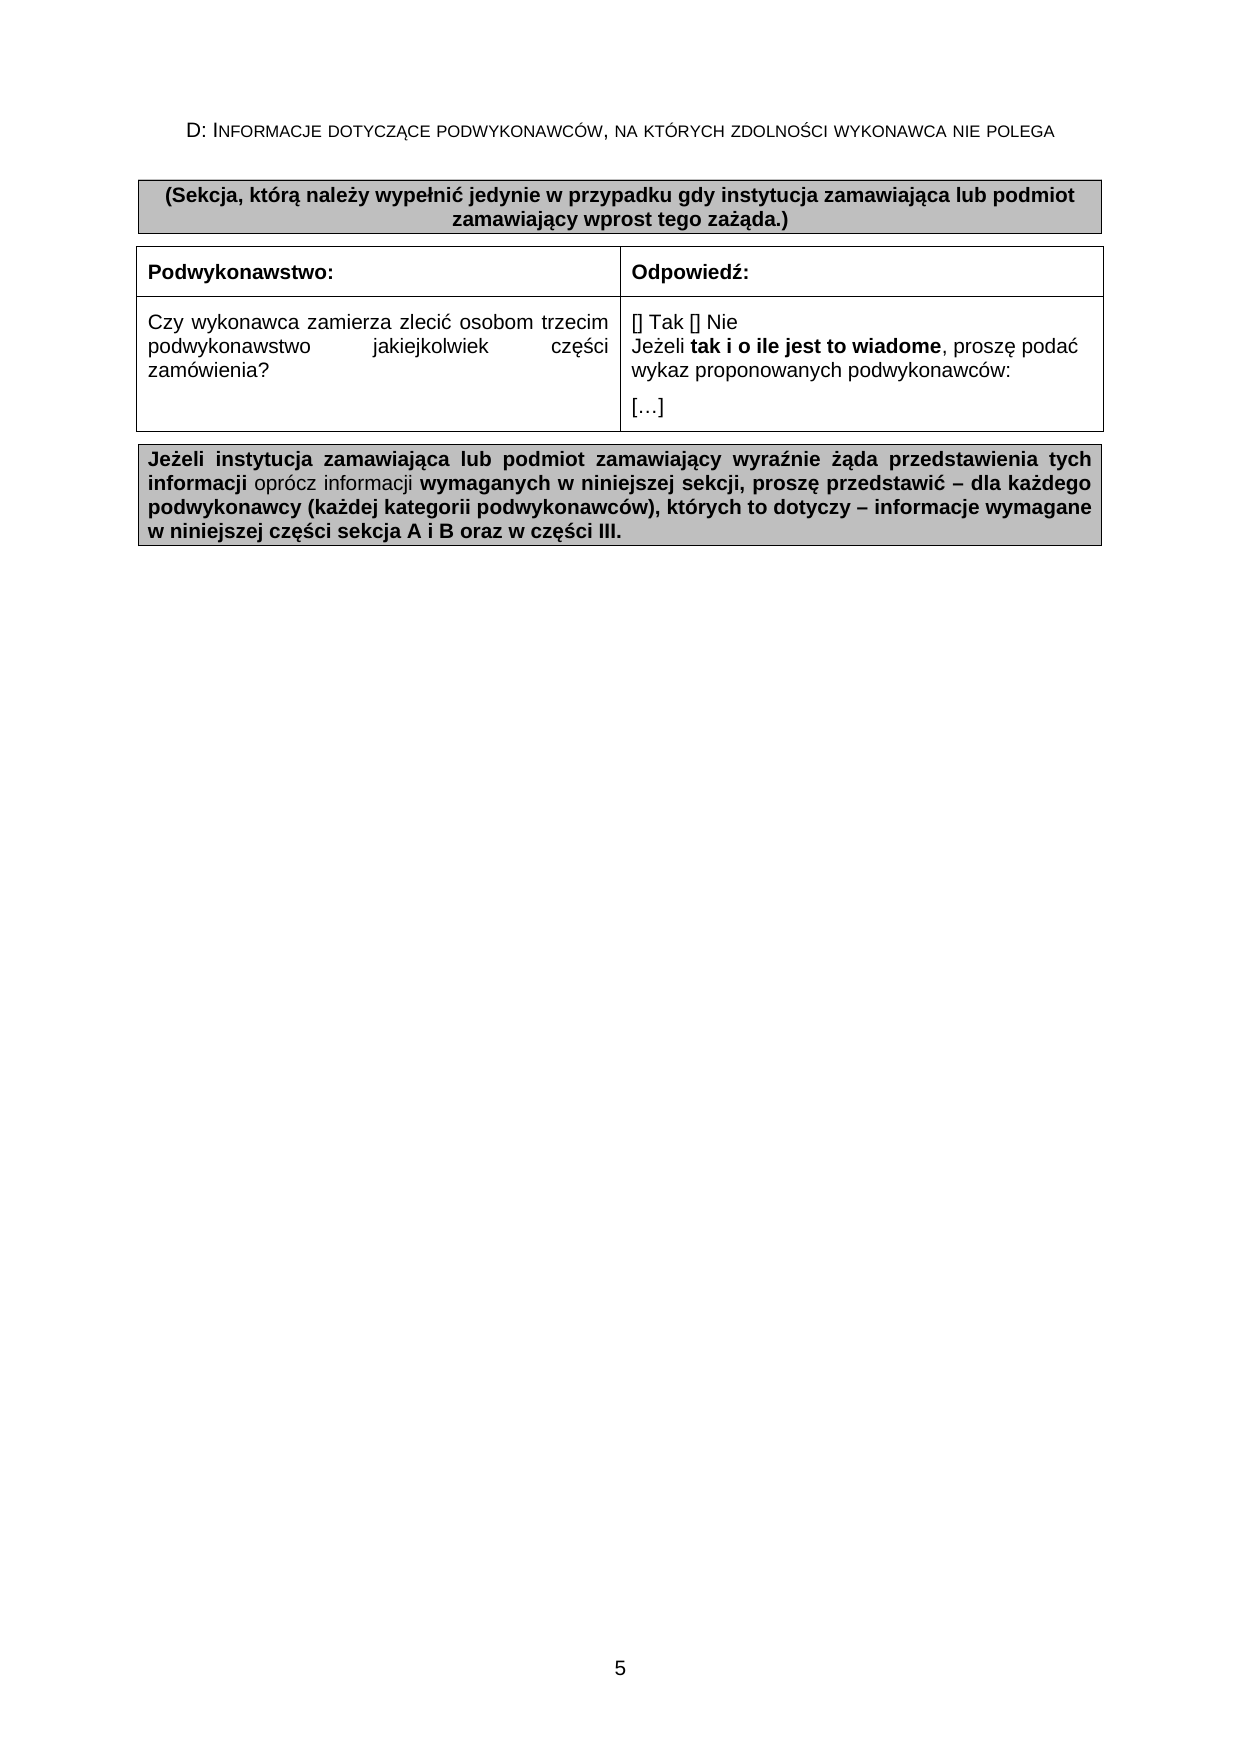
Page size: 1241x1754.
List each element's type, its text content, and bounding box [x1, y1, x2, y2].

title D: Informacje dotyczące podwykonawców, na których zdolności wykonawca nie polega [148, 118, 1093, 142]
table_cell Czy wykonawca zamierza zlecić osobom trzecim podwykonawstwo jakiejkolwiek części zamówienia? [137, 297, 620, 431]
table_header Podwykonawstwo: [137, 247, 620, 296]
table_header Odpowiedź: [621, 247, 1103, 296]
title (Sekcja, którą należy wypełnić jedynie w przypadku gdy instytucja zamawiająca lub podmiot zamawiający wprost tego zażąda.) [139, 181, 1101, 233]
table_cell [] Tak [] Nie Jeżeli tak i o ile jest to wiadome, proszę podać wykaz proponowanych podwykonawców: […] [621, 297, 1103, 431]
title Jeżeli instytucja zamawiająca lub podmiot zamawiający wyraźnie żąda przedstawienia tych informacji oprócz informacji wymaganych w niniejszej sekcji, proszę przedstawić – dla każdego podwykonawcy (każdej kategorii podwykonawców), których to dotyczy – informacje wymagane w niniejszej części sekcja A i B oraz w części III. [139, 445, 1101, 545]
